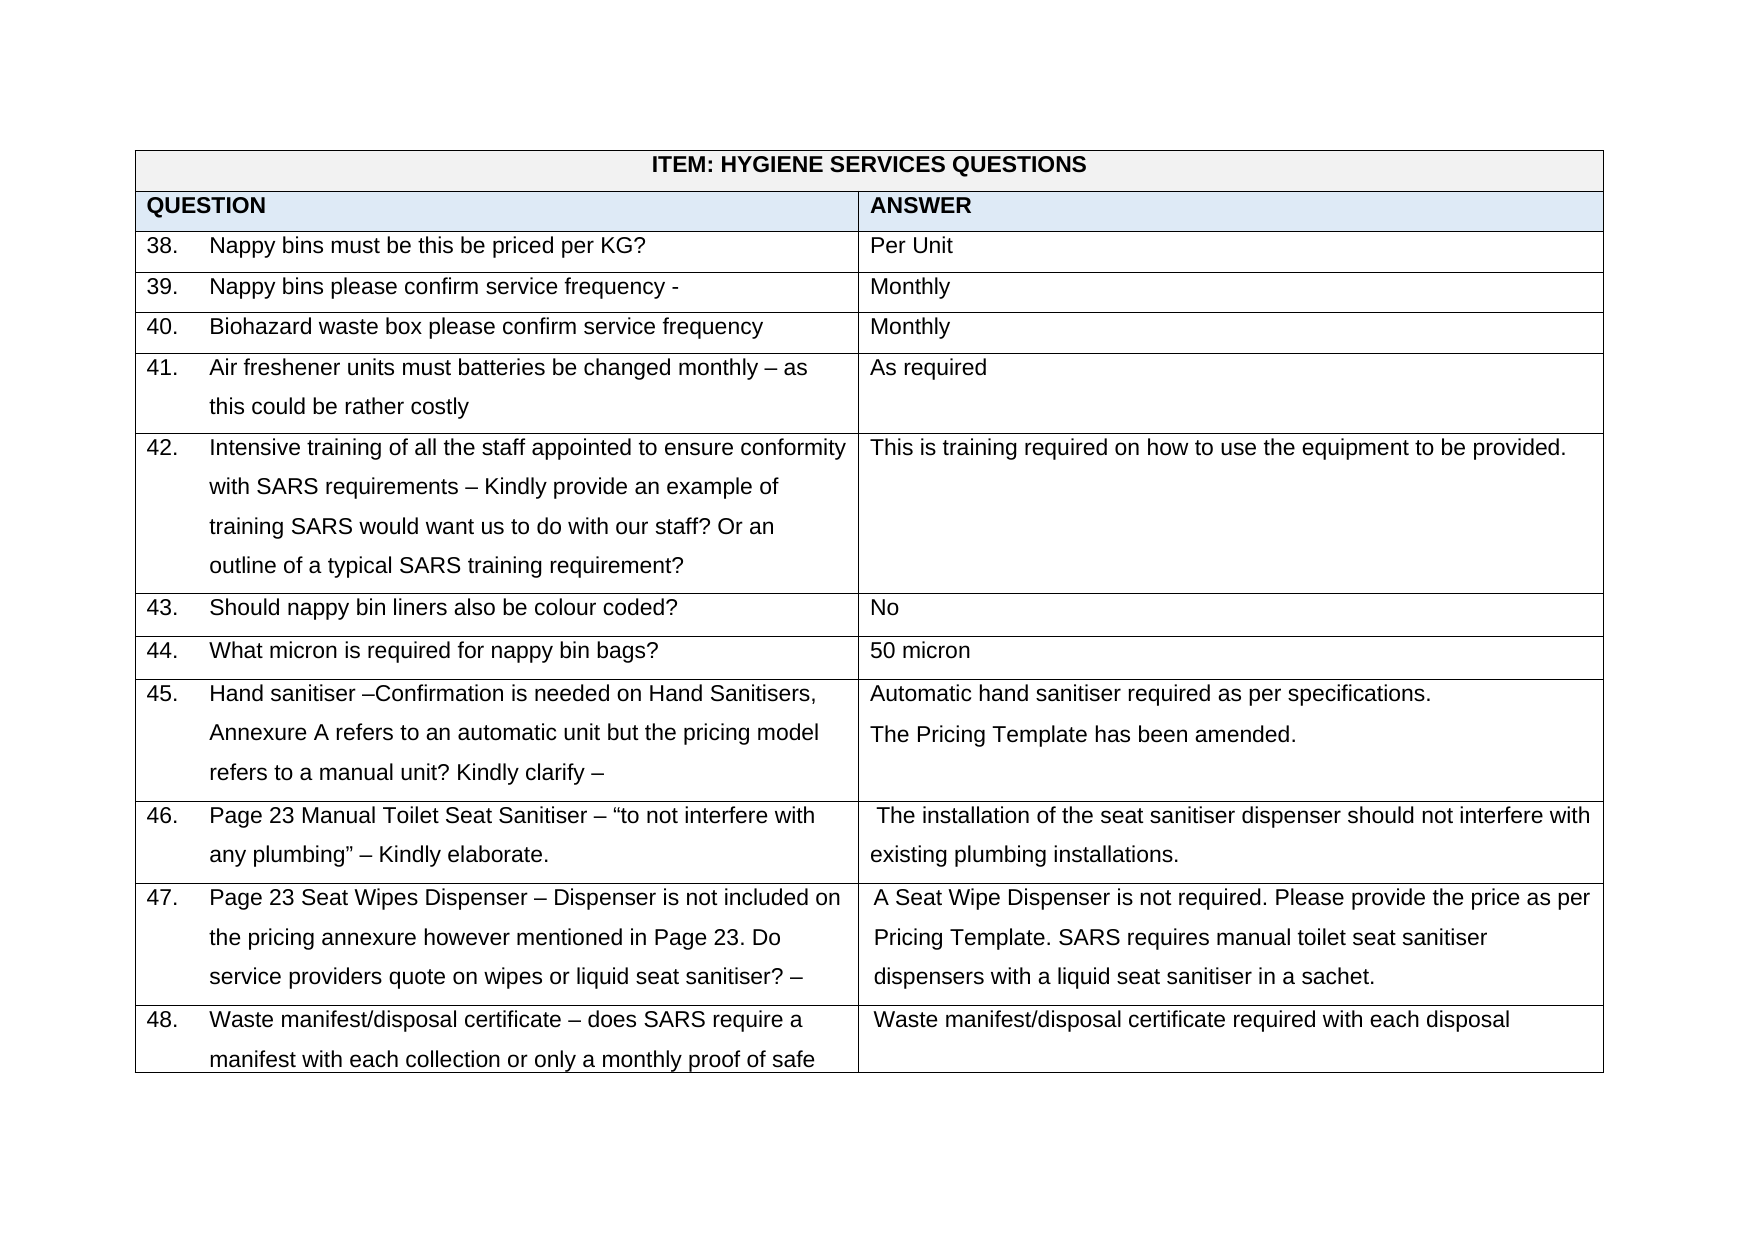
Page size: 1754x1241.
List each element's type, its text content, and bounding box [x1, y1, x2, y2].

table_cell Air freshener units must batteries be changed monthly – as this could be rather costly [136, 354, 858, 433]
table_cell Page 23 Seat Wipes Dispenser – Dispenser is not included on the pricing annexure however mentioned in Page 23. Do service providers quote on wipes or liquid seat sanitiser? – [136, 884, 858, 1005]
table_cell ANSWER [859, 192, 1603, 231]
table_cell Per Unit [859, 232, 1603, 272]
table_cell What micron is required for nappy bin bags? [136, 637, 858, 679]
table_cell Nappy bins must be this be priced per KG? [136, 232, 858, 272]
table_cell This is training required on how to use the equipment to be provided. [859, 434, 1603, 593]
table_cell QUESTION [136, 192, 858, 231]
table_cell Nappy bins please confirm service frequency - [136, 273, 858, 312]
table_header ITEM: HYGIENE SERVICES QUESTIONS [136, 151, 1603, 191]
table_cell Hand sanitiser –Confirmation is needed on Hand Sanitisers, Annexure A refers to an automatic unit but the pricing model refers to a manual unit? Kindly clarify – [136, 680, 858, 801]
table_cell The installation of the seat sanitiser dispenser should not interfere with existing plumbing installations. [859, 802, 1603, 883]
table_cell Automatic hand sanitiser required as per specifications. The Pricing Template has been amended. [859, 680, 1603, 801]
table_cell Biohazard waste box please confirm service frequency [136, 313, 858, 353]
table_cell No [859, 594, 1603, 636]
table_cell As required [859, 354, 1603, 433]
table_cell A Seat Wipe Dispenser is not required. Please provide the price as per Pricing Template. SARS requires manual toilet seat sanitiser dispensers with a liquid seat sanitiser in a sachet. [859, 884, 1603, 1005]
table_cell Monthly [859, 273, 1603, 312]
table_cell 50 micron [859, 637, 1603, 679]
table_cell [136, 1006, 858, 1072]
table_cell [859, 1006, 1603, 1072]
table_cell Monthly [859, 313, 1603, 353]
table_cell Intensive training of all the staff appointed to ensure conformity with SARS requirements – Kindly provide an example of training SARS would want us to do with our staff? Or an outline of a typical SARS training requirement? [136, 434, 858, 593]
table_cell Page 23 Manual Toilet Seat Sanitiser – “to not interfere with any plumbing” – Kindly elaborate. [136, 802, 858, 883]
table_cell Should nappy bin liners also be colour coded? [136, 594, 858, 636]
